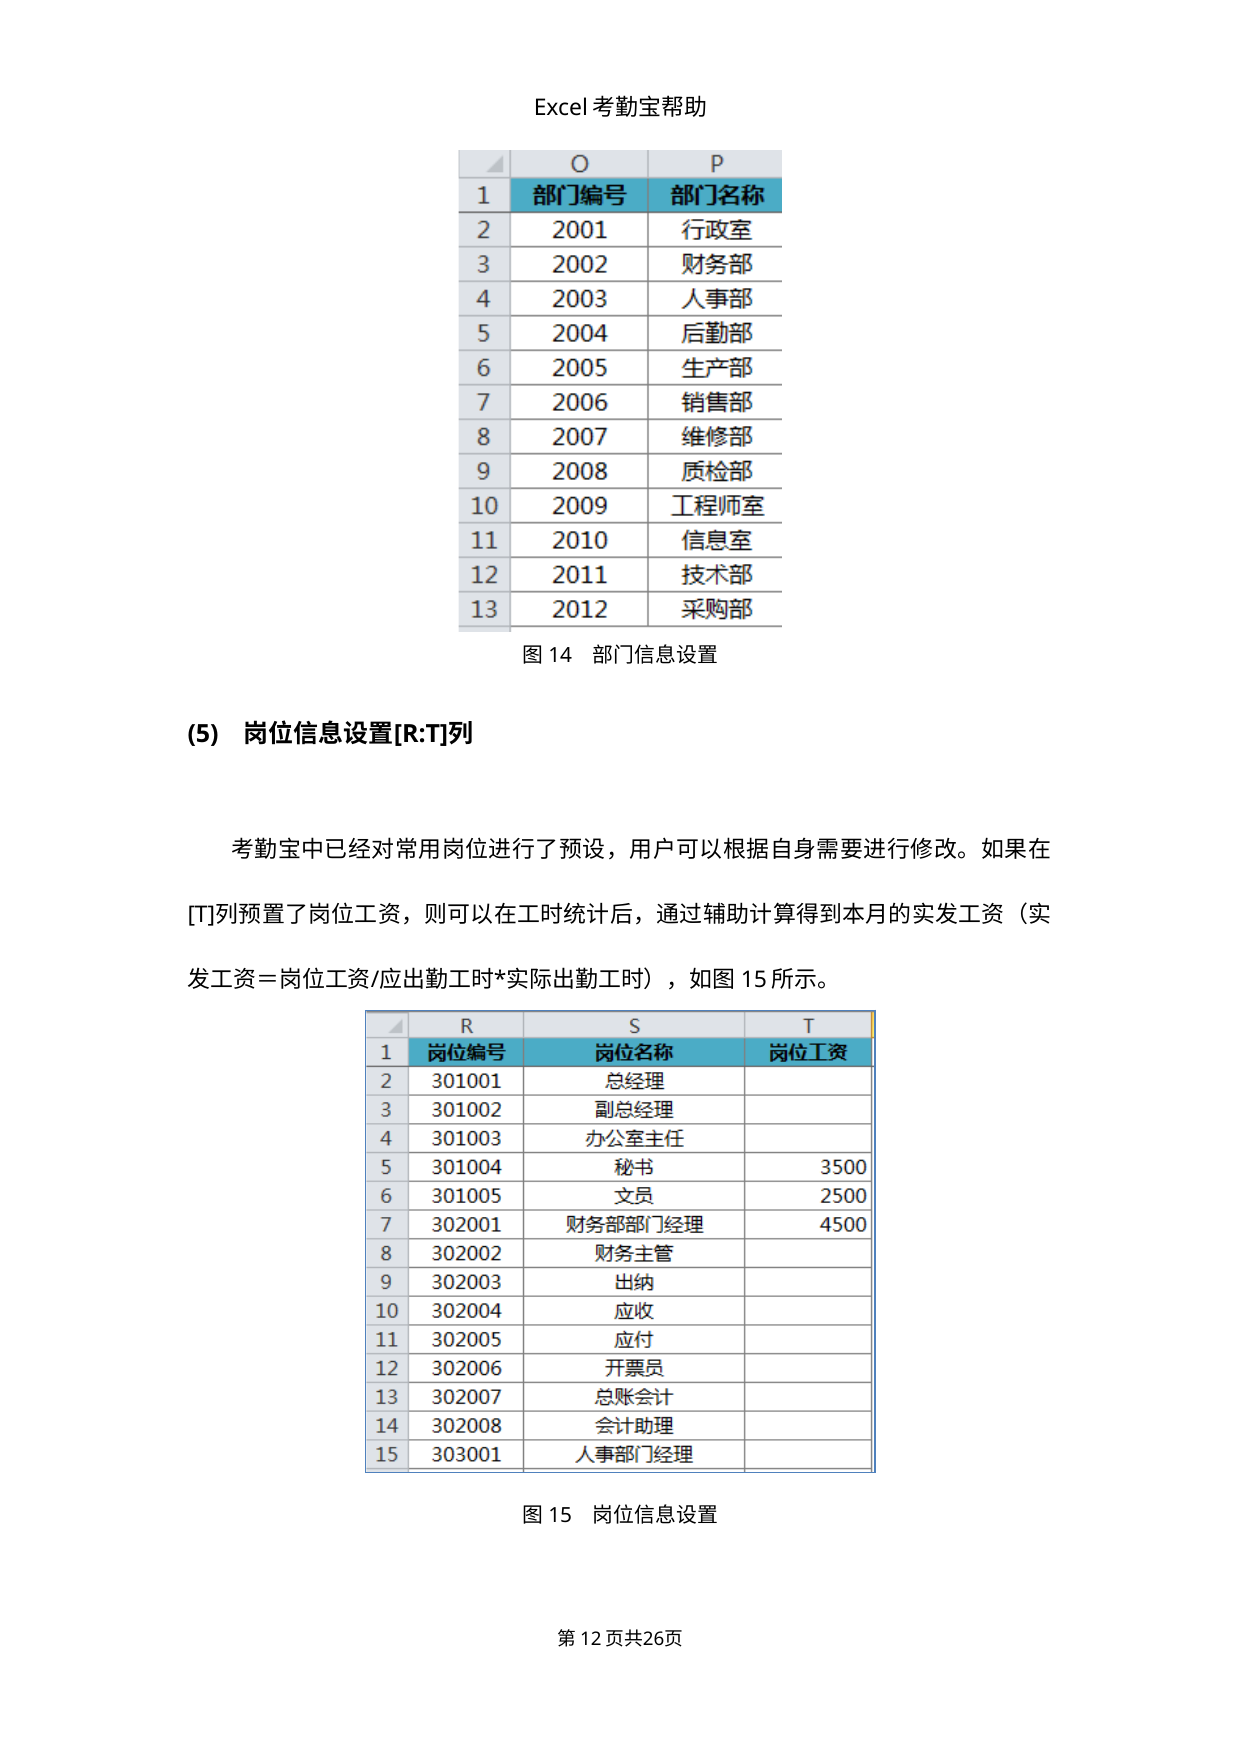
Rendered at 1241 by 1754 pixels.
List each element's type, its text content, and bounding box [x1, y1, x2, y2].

picture [366, 1011, 874, 1472]
picture [458, 150, 782, 632]
subtitle 岗位信息设置[R:T]列 [187, 699, 1053, 764]
text 考勤宝中已经对常用岗位进行了预设，用户可以根据自身需要进行修改。如果在[T]列预置了岗位工资，则可以在工时统计后，通过辅助计算得到本月的实发工资（实发工资＝岗位工资/应出勤工时*实际出勤工时），如图 15所示。 [187, 814, 1053, 1009]
